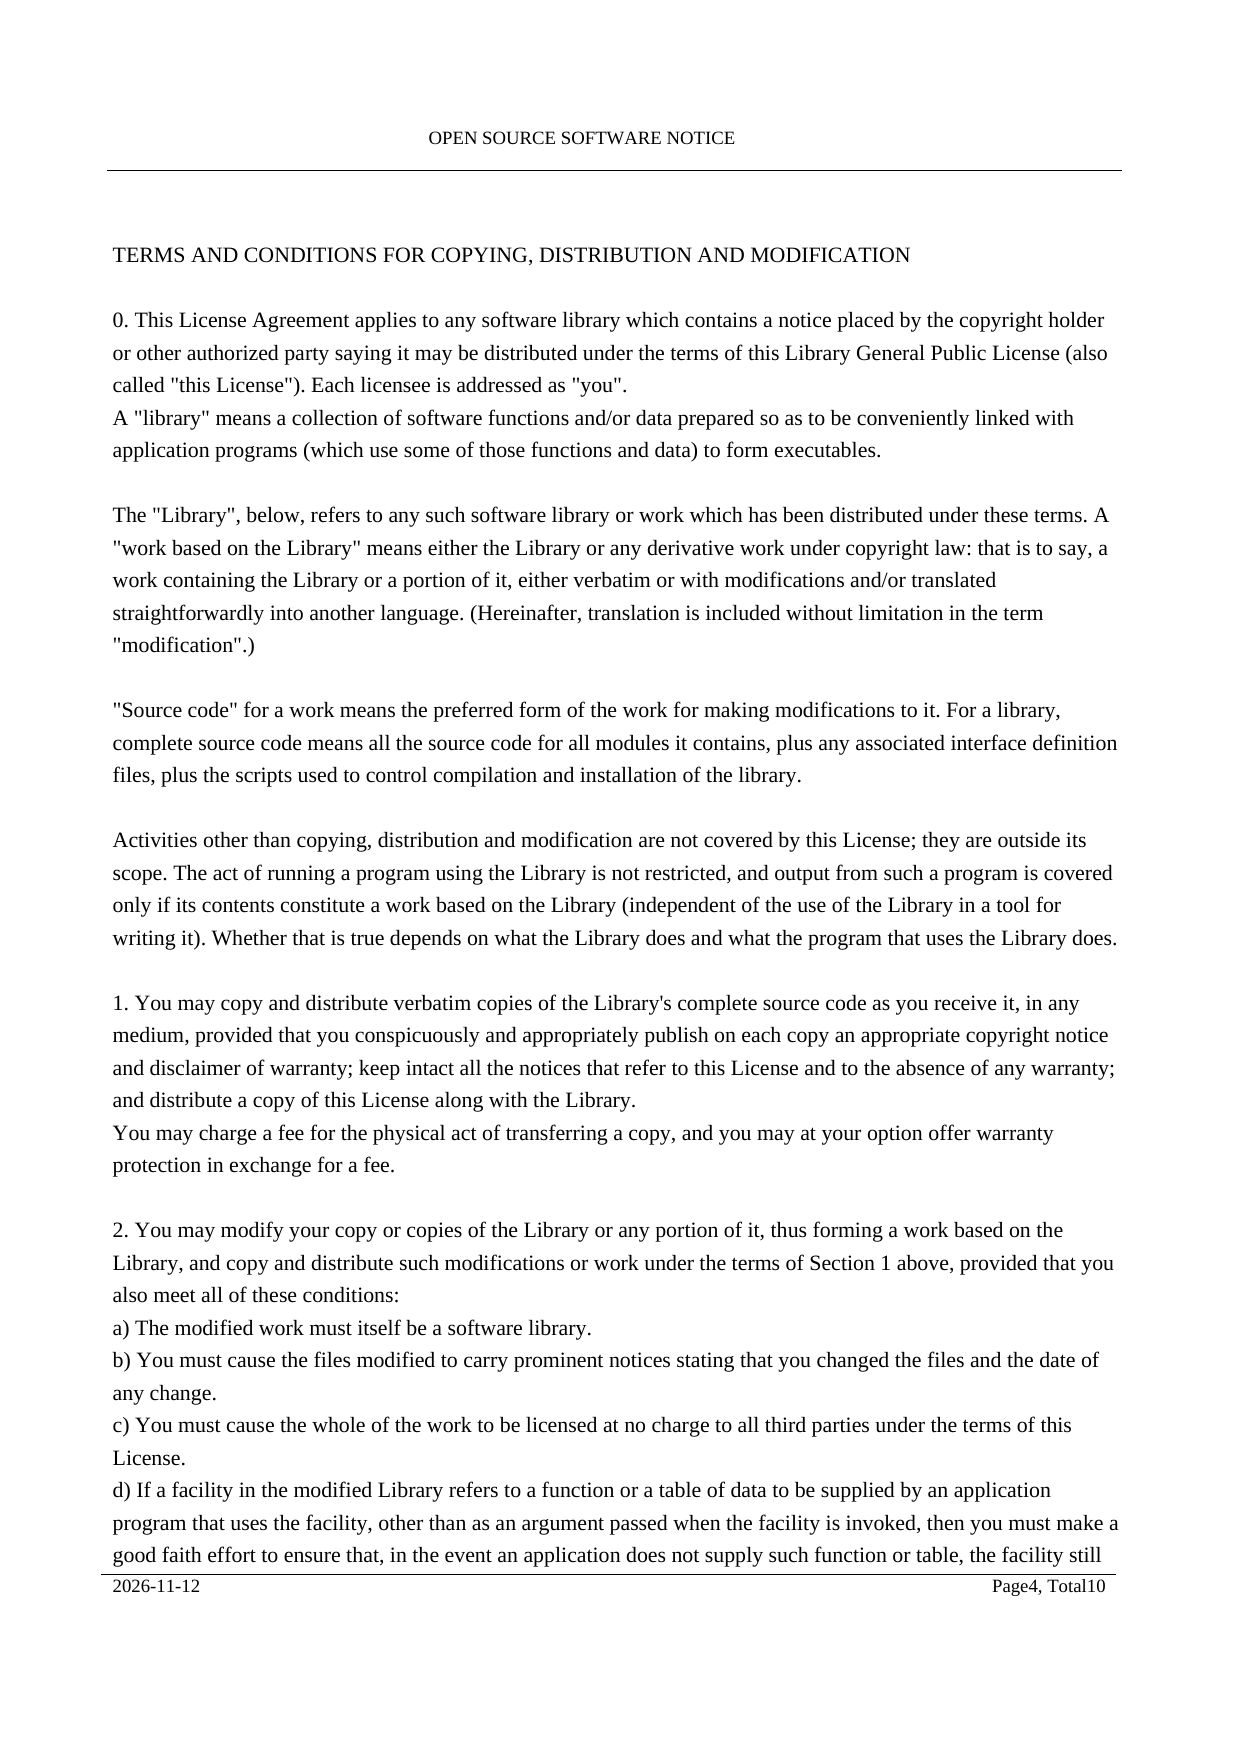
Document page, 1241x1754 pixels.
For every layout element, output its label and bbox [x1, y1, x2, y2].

text [112, 206, 1128, 1571]
